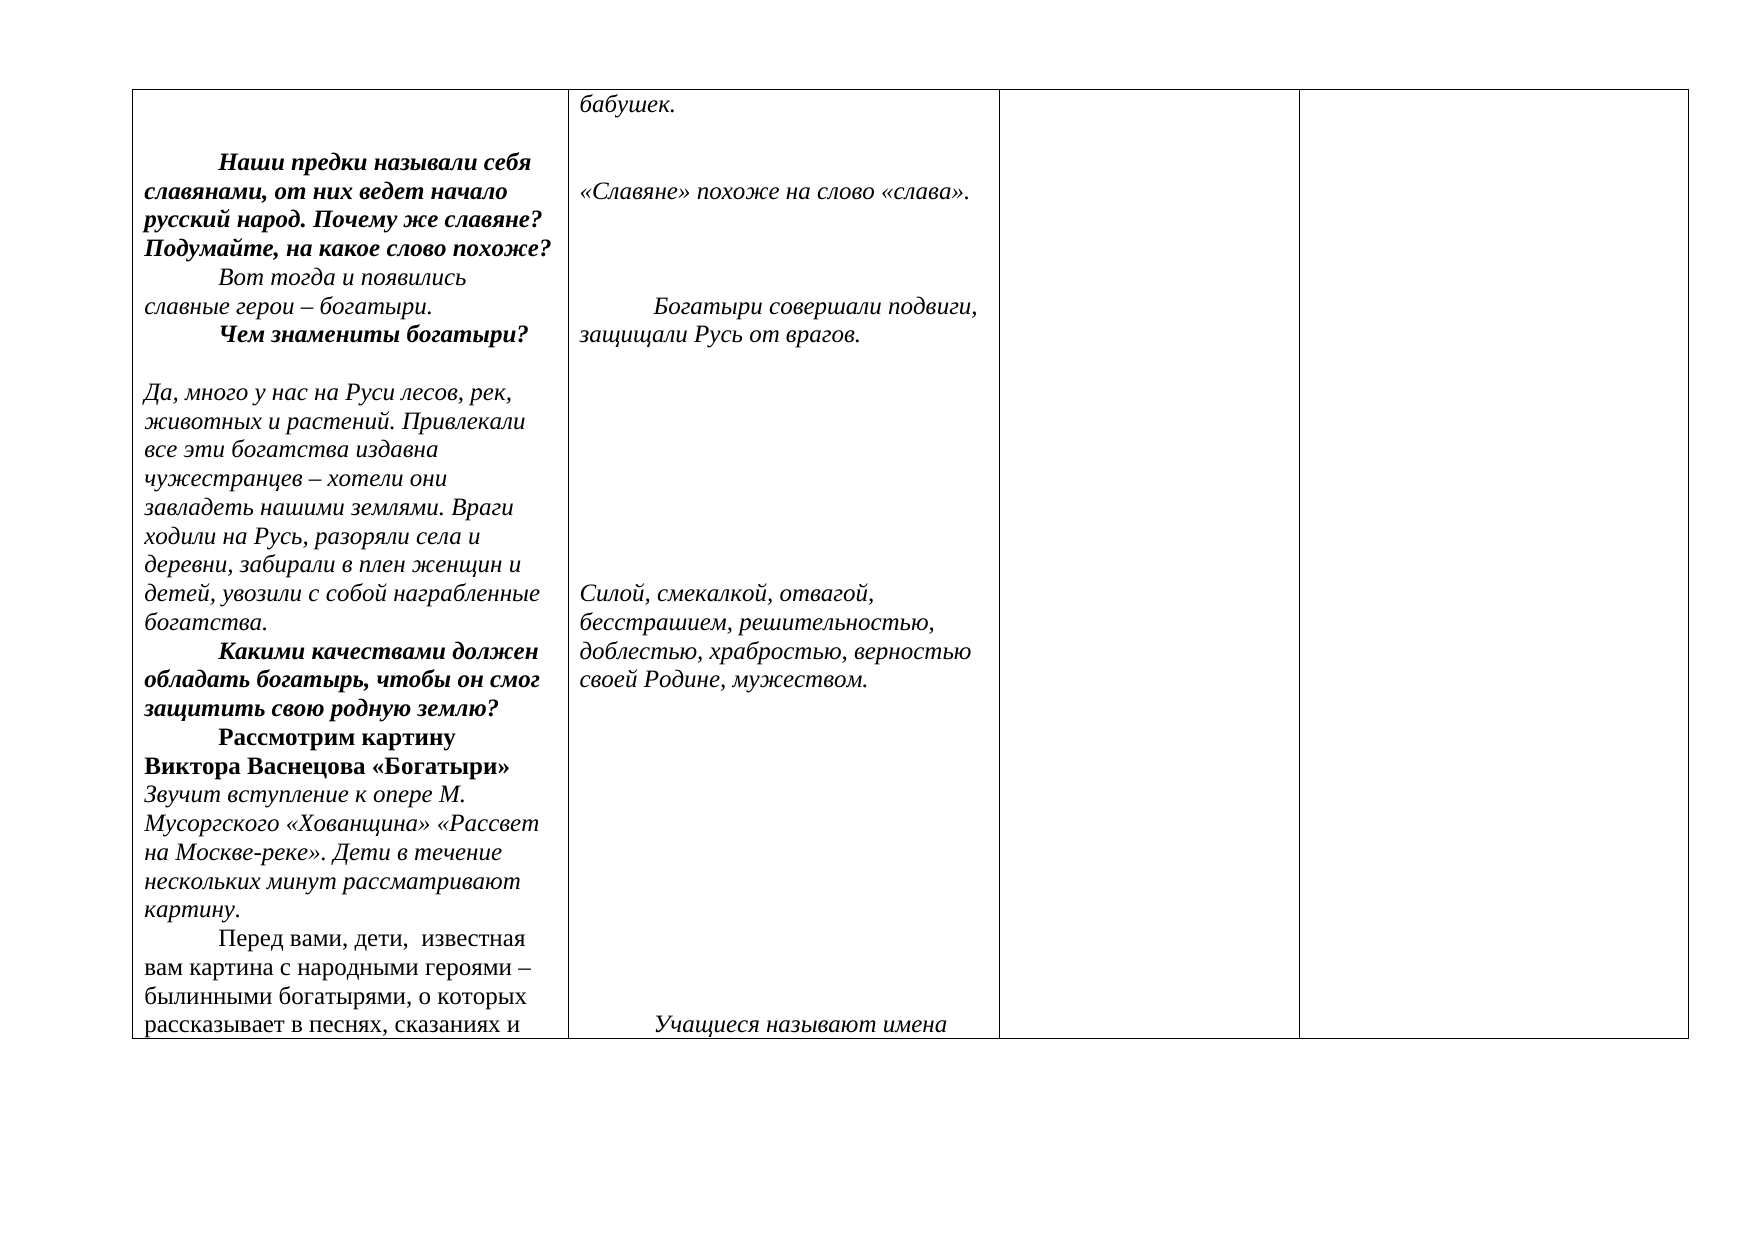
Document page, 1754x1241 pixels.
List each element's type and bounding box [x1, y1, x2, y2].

table_cell [569, 90, 999, 1038]
table_cell [1000, 90, 1299, 1038]
table_cell [133, 90, 568, 1038]
table_cell [1300, 90, 1688, 1038]
